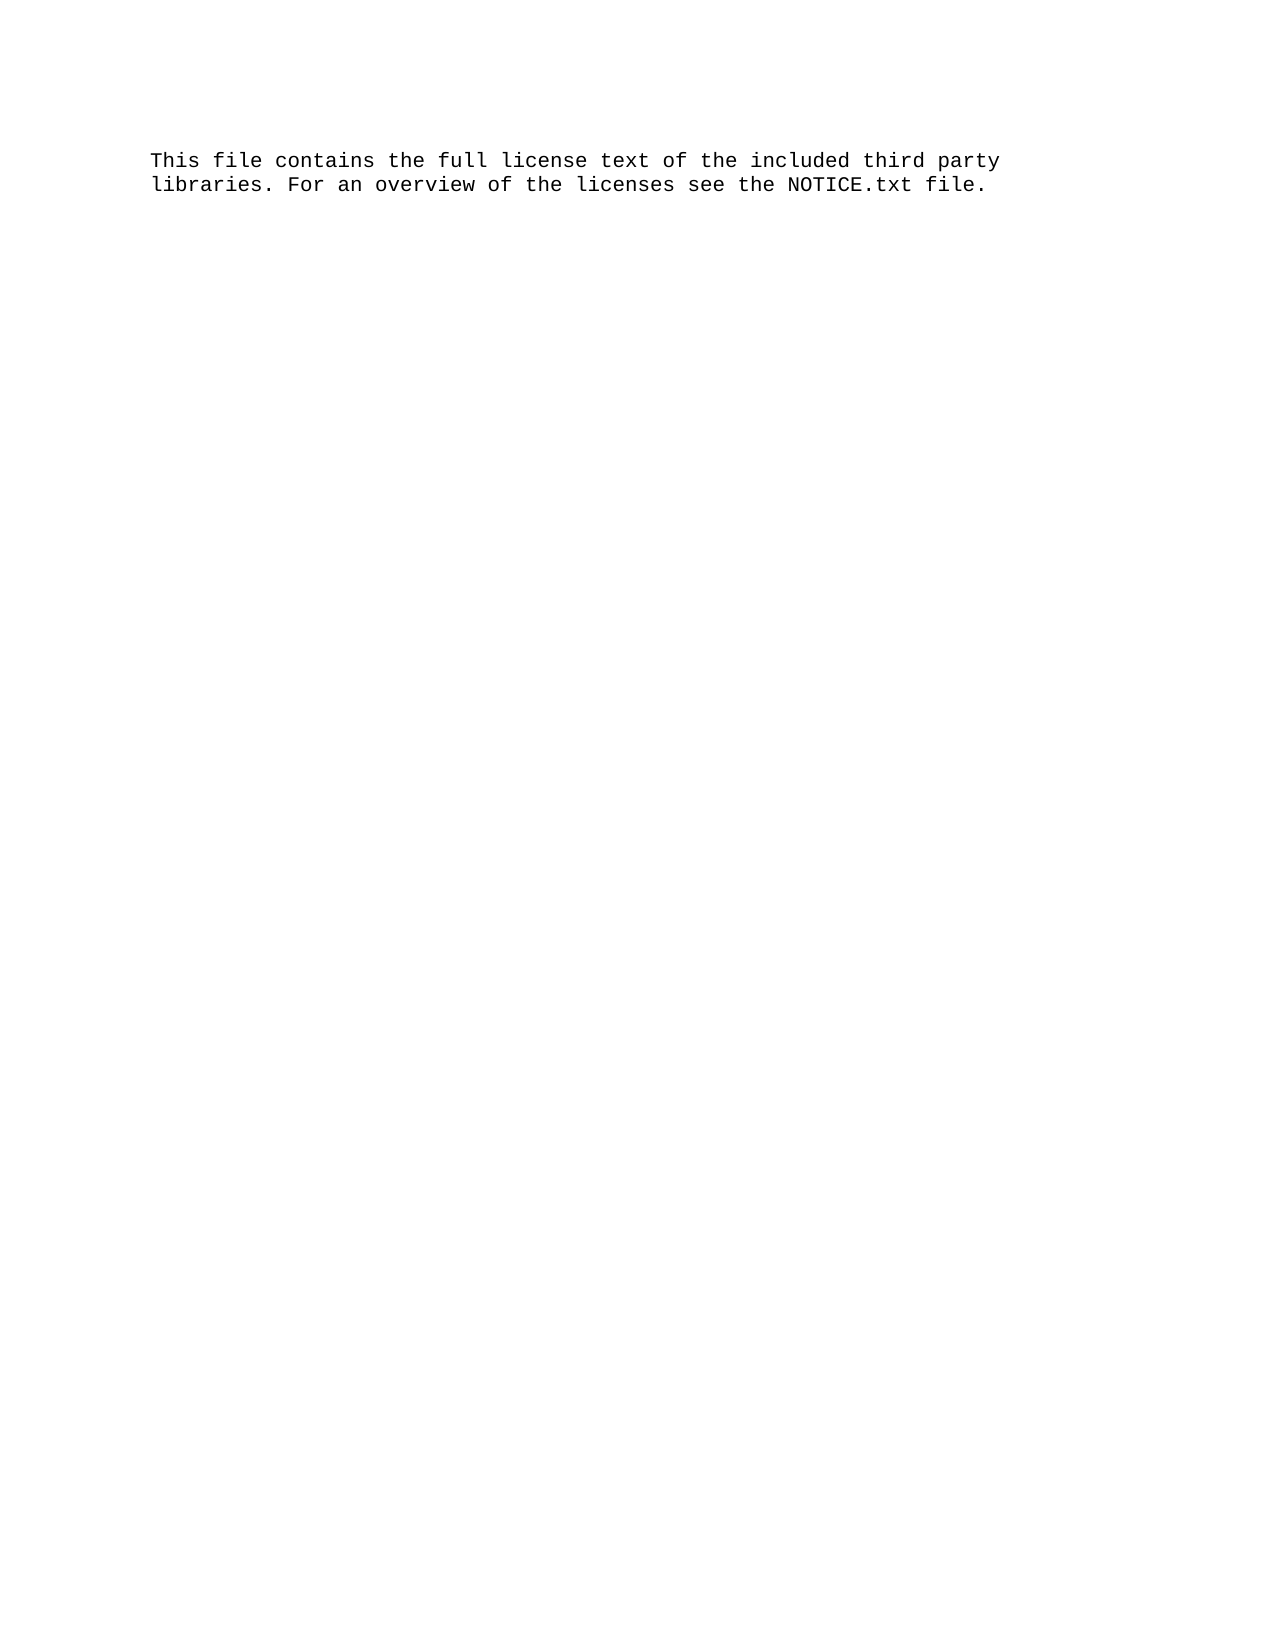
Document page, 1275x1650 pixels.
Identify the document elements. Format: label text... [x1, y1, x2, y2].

text libraries. For an overview of the licenses see the NOTICE.txt file. [150, 174, 1125, 197]
text This file contains the full license text of the included third party [150, 150, 1125, 174]
